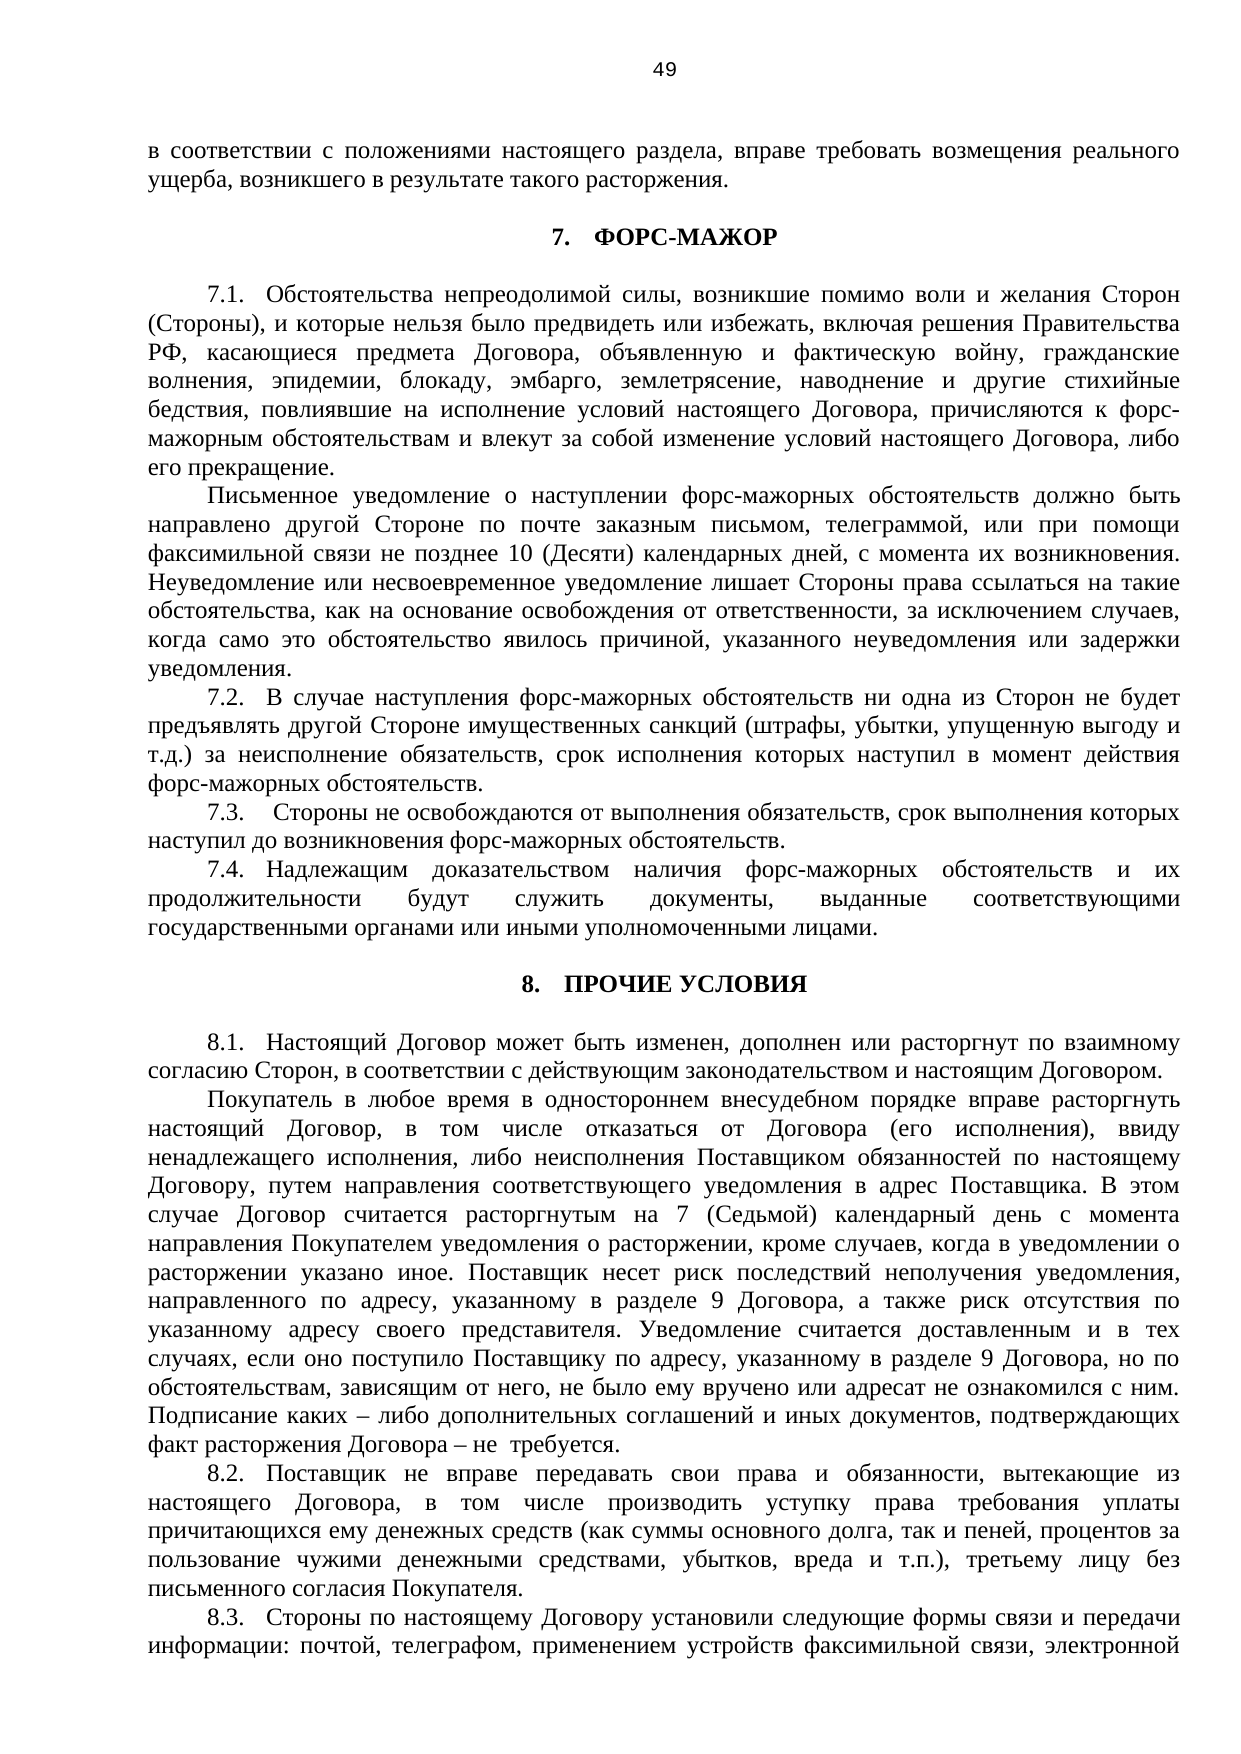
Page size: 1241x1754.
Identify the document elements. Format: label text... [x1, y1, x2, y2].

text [148, 135, 1181, 193]
list Обстоятельства непреодолимой силы, возникшие помимо воли и желания Сторон (Стороны), и которые нельзя было предвидеть или избежать, включая решения Правительства РФ, касающиеся предмета Договора, объявленную и фактическую войну, гражданские волнения, эпидемии, блокаду, эмбарго, землетрясение, наводнение и другие стихийные бедствия, повлиявшие на исполнение условий настоящего Договора, причисляются к форс-мажорным обстоятельствам и влекут за собой изменение условий настоящего Договора, либо его прекращение. [148, 279, 1181, 480]
list В случае наступления форс-мажорных обстоятельств ни одна из Сторон не будет предъявлять другой Стороне имущественных санкций (штрафы, убытки, упущенную выгоду и т.д.) за неисполнение обязательств, срок исполнения которых наступил в момент действия форс-мажорных обстоятельств. [148, 682, 1181, 797]
list Поставщик не вправе передавать свои права и обязанности, вытекающие из настоящего Договора, в том числе производить уступку права требования уплаты причитающихся ему денежных средств (как суммы основного долга, так и пеней, процентов за пользование чужими денежными средствами, убытков, вреда и т.п.), третьему лицу без письменного согласия Покупателя. [148, 1458, 1181, 1602]
text Письменное уведомление о наступлении форс-мажорных обстоятельств должно быть направлено другой Стороне по почте заказным письмом, телеграммой, или при помощи факсимильной связи не позднее 10 (Десяти) календарных дней, с момента их возникновения. Неуведомление или несвоевременное уведомление лишает Стороны права ссылаться на такие обстоятельства, как на основание освобождения от ответственности, за исключением случаев, когда само это обстоятельство явилось причиной, указанного неуведомления или задержки уведомления. [148, 480, 1181, 682]
list ФОРС-МАЖОР [148, 222, 1181, 250]
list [148, 1602, 1181, 1659]
list Стороны не освобождаются от выполнения обязательств, срок выполнения которых наступил до возникновения форс-мажорных обстоятельств. [148, 797, 1181, 854]
list ПРОЧИЕ УСЛОВИЯ [148, 969, 1181, 998]
list Надлежащим доказательством наличия форс-мажорных обстоятельств и их продолжительности будут служить документы, выданные соответствующими государственными органами или иными уполномоченными лицами. [148, 854, 1181, 940]
text Покупатель в любое время в одностороннем внесудебном порядке вправе расторгнуть настоящий Договор, в том числе отказаться от Договора (его исполнения), ввиду ненадлежащего исполнения, либо неисполнения Поставщиком обязанностей по настоящему Договору, путем направления соответствующего уведомления в адрес Поставщика. В этом случае Договор считается расторгнутым на 7 (Седьмой) календарный день с момента направления Покупателем уведомления о расторжении, кроме случаев, когда в уведомлении о расторжении указано иное. Поставщик несет риск последствий неполучения уведомления, направленного по адресу, указанному в разделе 9 Договора, а также риск отсутствия по указанному адресу своего представителя. Уведомление считается доставленным и в тех случаях, если оно поступило Поставщику по адресу, указанному в разделе 9 Договора, но по обстоятельствам, зависящим от него, не было ему вручено или адресат не ознакомился с ним. Подписание каких – либо дополнительных соглашений и иных документов, подтверждающих факт расторжения Договора – не требуется. [148, 1084, 1181, 1458]
list Настоящий Договор может быть изменен, дополнен или расторгнут по взаимному согласию Сторон, в соответствии с действующим законодательством и настоящим Договором. [148, 1027, 1181, 1084]
